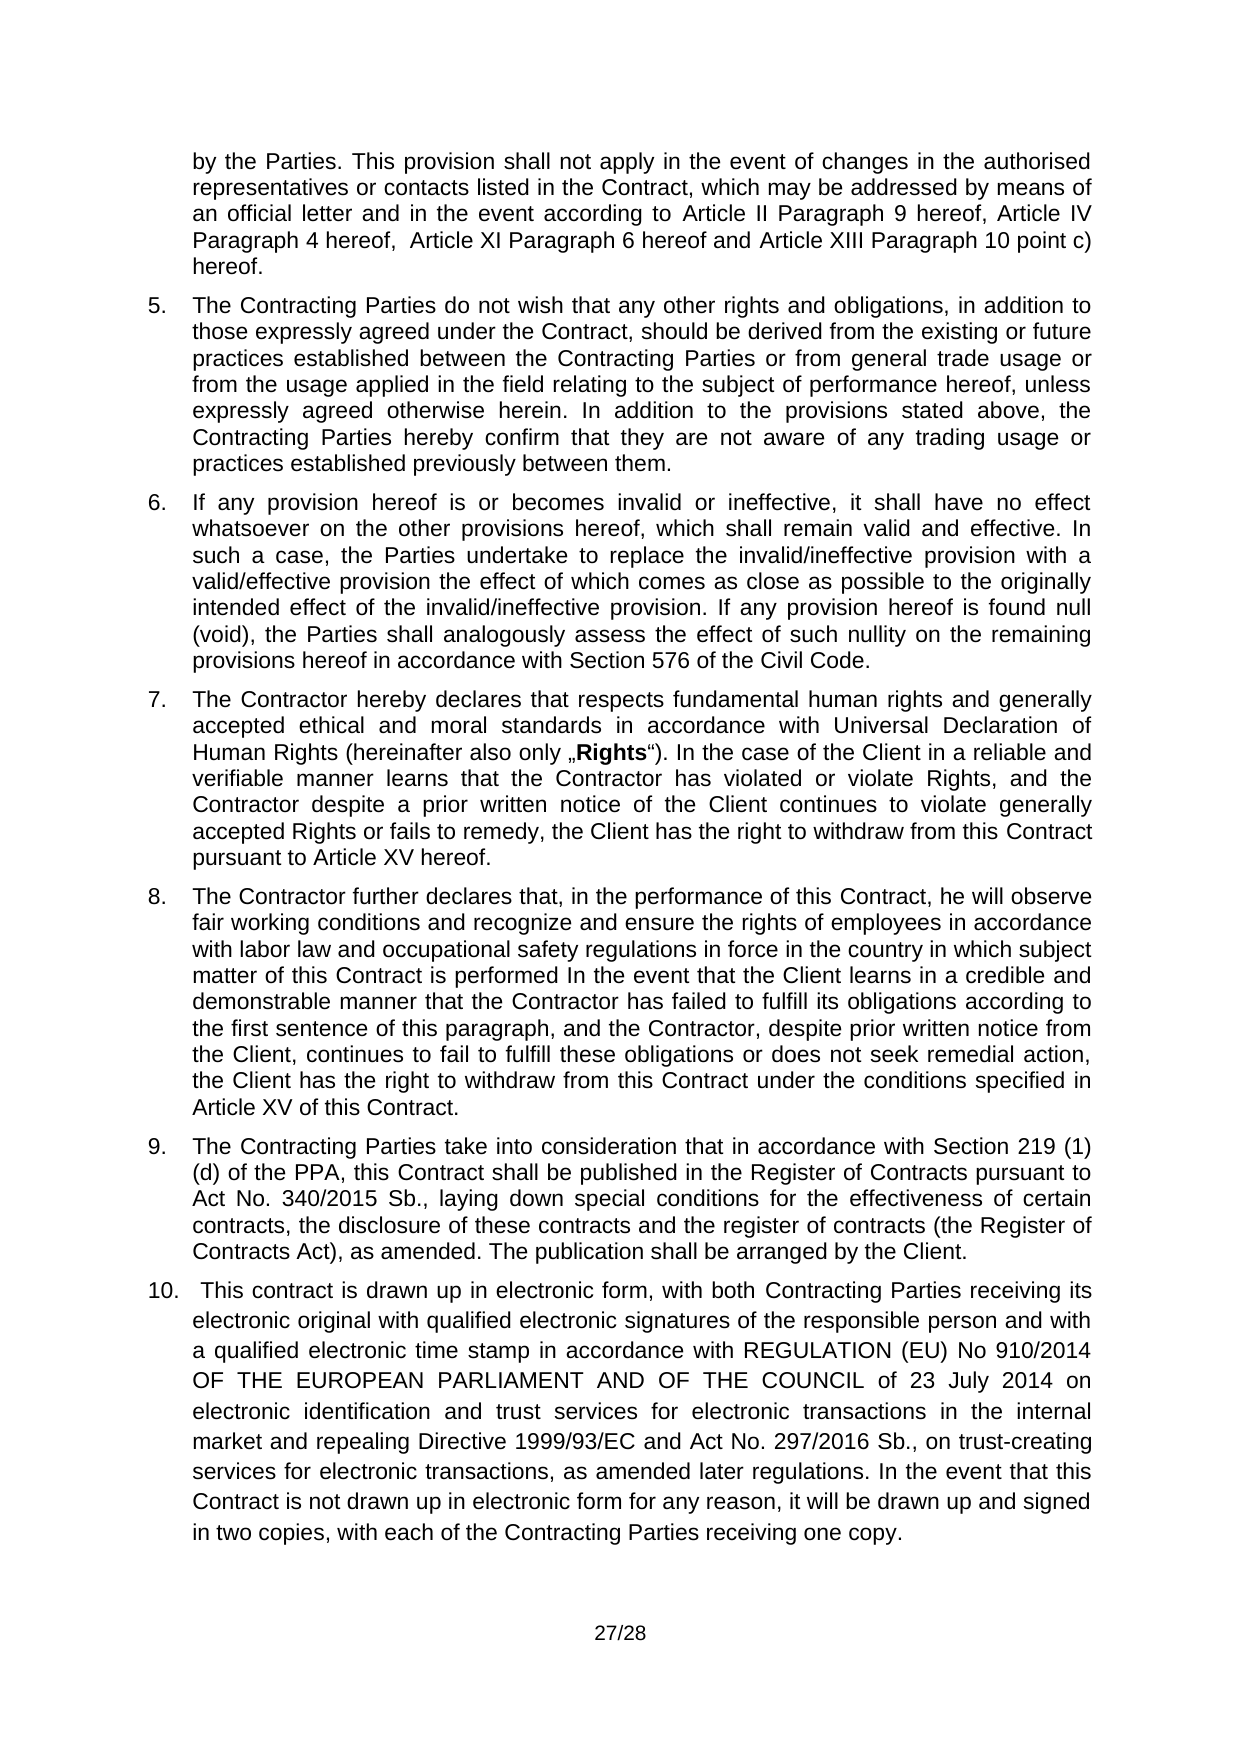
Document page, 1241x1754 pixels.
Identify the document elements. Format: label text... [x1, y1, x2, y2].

list The Contracting Parties do not wish that any other rights and obligations, in addition to those expressly agreed under the Contract, should be derived from the existing or future practices established between the Contracting Parties or from general trade usage or from the usage applied in the field relating to the subject of performance hereof, unless expressly agreed otherwise herein. In addition to the provisions stated above, the Contracting Parties hereby confirm that they are not aware of any trading usage or practices established previously between them. [148, 292, 1092, 476]
list The Contractor hereby declares that respects fundamental human rights and generally accepted ethical and moral standards in accordance with Universal Declaration of Human Rights (hereinafter also only „Rights“). In the case of the Client in a reliable and verifiable manner learns that the Contractor has violated or violate Rights, and the Contractor despite a prior written notice of the Client continues to violate generally accepted Rights or fails to remedy, the Client has the right to withdraw from this Contract pursuant to Article XV hereof. [148, 686, 1092, 870]
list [148, 148, 1092, 279]
list This contract is drawn up in electronic form, with both Contracting Parties receiving its electronic original with qualified electronic signatures of the responsible person and with a qualified electronic time stamp in accordance with REGULATION (EU) No 910/2014 OF THE EUROPEAN PARLIAMENT AND OF THE COUNCIL of 23 July 2014 on electronic identification and trust services for electronic transactions in the internal market and repealing Directive 1999/93/EC and Act No. 297/2016 Sb., on trust-creating services for electronic transactions, as amended later regulations. In the event that this Contract is not drawn up in electronic form for any reason, it will be drawn up and signed in two copies, with each of the Contracting Parties receiving one copy. [148, 1277, 1092, 1545]
list If any provision hereof is or becomes invalid or ineffective, it shall have no effect whatsoever on the other provisions hereof, which shall remain valid and effective. In such a case, the Parties undertake to replace the invalid/ineffective provision with a valid/effective provision the effect of which comes as close as possible to the originally intended effect of the invalid/ineffective provision. If any provision hereof is found null (void), the Parties shall analogously assess the effect of such nullity on the remaining provisions hereof in accordance with Section 576 of the Civil Code. [148, 489, 1092, 673]
list The Contracting Parties take into consideration that in accordance with Section 219 (1) (d) of the PPA, this Contract shall be published in the Register of Contracts pursuant to Act No. 340/2015 Sb., laying down special conditions for the effectiveness of certain contracts, the disclosure of these contracts and the register of contracts (the Register of Contracts Act), as amended. The publication shall be arranged by the Client. [148, 1133, 1092, 1264]
list The Contractor further declares that, in the performance of this Contract, he will observe fair working conditions and recognize and ensure the rights of employees in accordance with labor law and occupational safety regulations in force in the country in which subject matter of this Contract is performed In the event that the Client learns in a credible and demonstrable manner that the Contractor has failed to fulfill its obligations according to the first sentence of this paragraph, and the Contractor, despite prior written notice from the Client, continues to fail to fulfill these obligations or does not seek remedial action, the Client has the right to withdraw from this Contract under the conditions specified in Article XV of this Contract. [148, 883, 1092, 1120]
